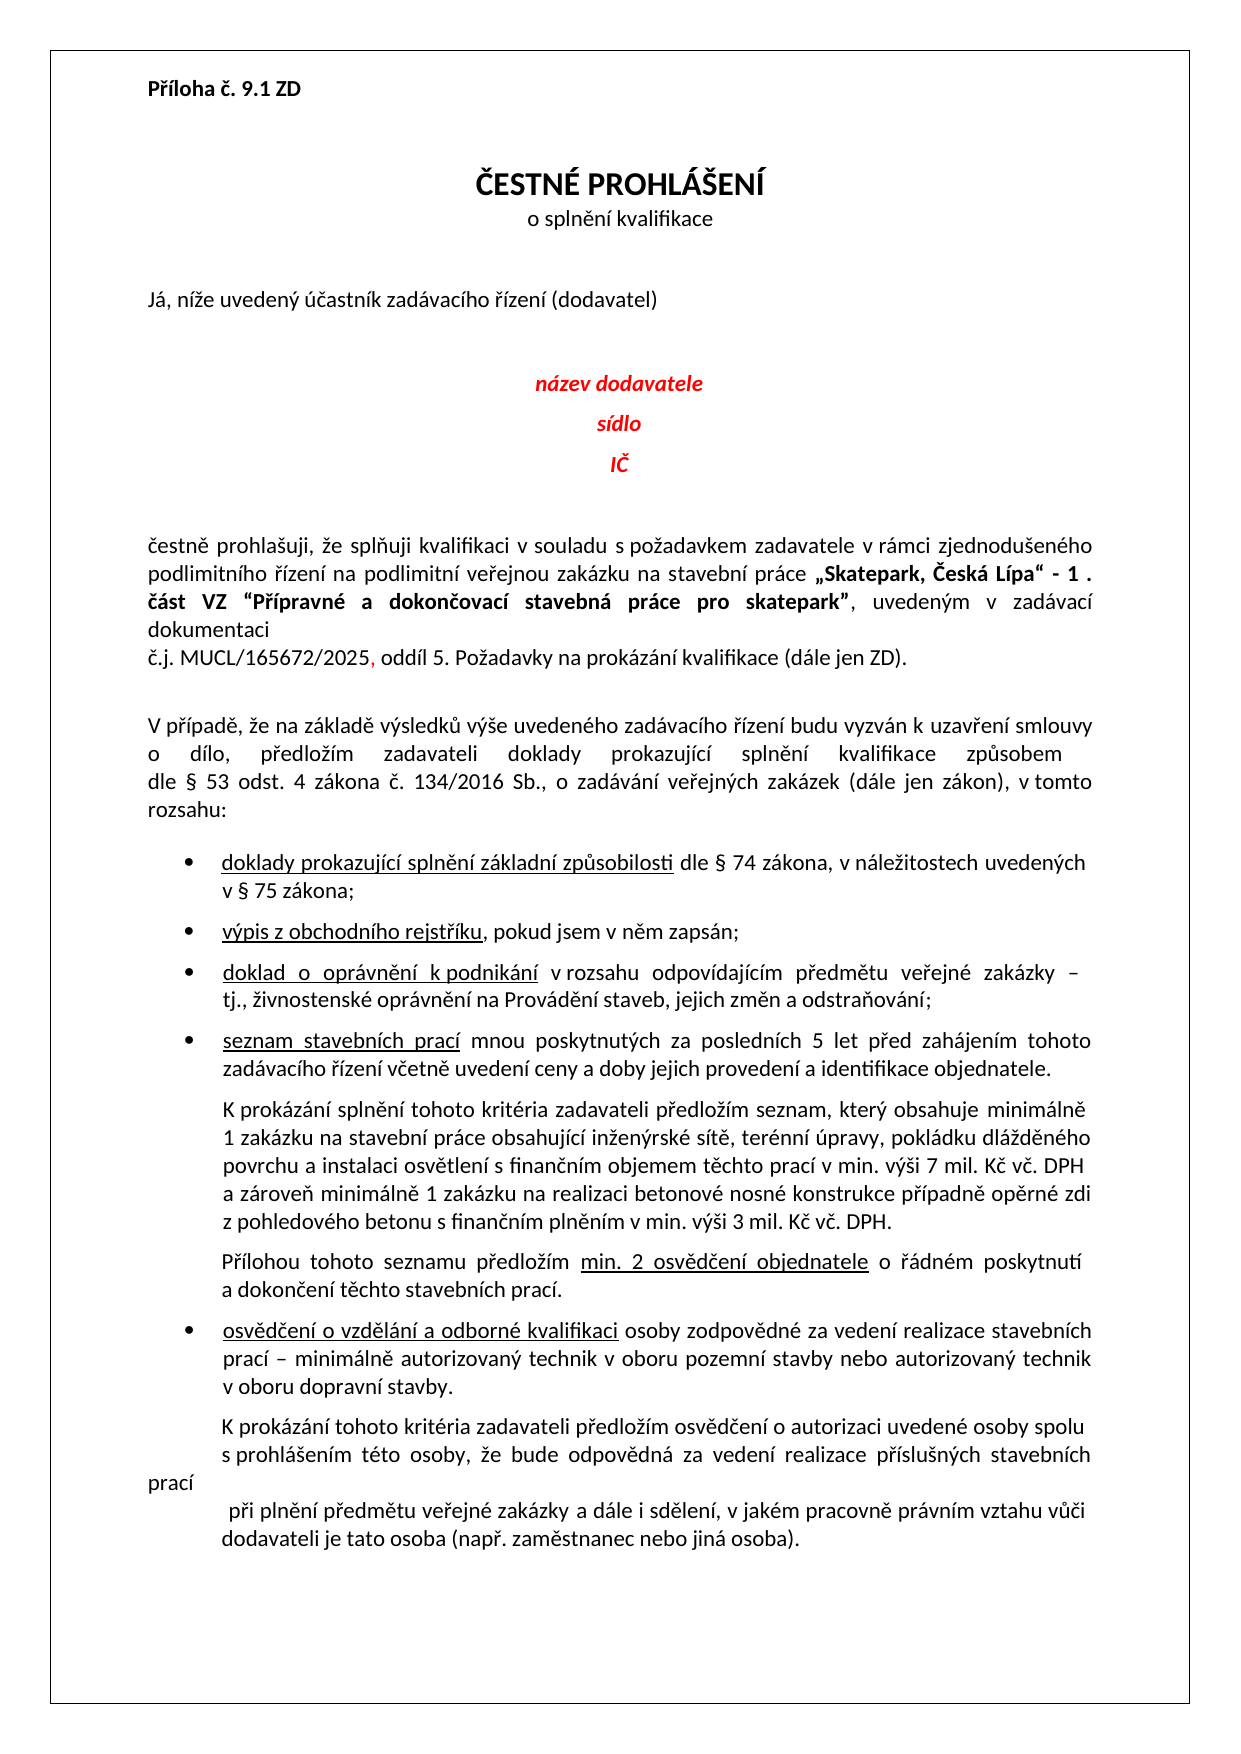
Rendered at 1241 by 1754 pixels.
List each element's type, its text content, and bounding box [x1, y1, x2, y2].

text IČ [148, 450, 1093, 478]
text K prokázání tohoto kritéria zadavateli předložím osvědčení o autorizaci uvedené osoby spolu s prohlášením této osoby, že bude odpovědná za vedení realizace příslušných stavebních prací při plnění předmětu veřejné zakázky a dále i sdělení, v jakém pracovně právním vztahu vůči dodavateli je tato osoba (např. zaměstnanec nebo jiná osoba). [148, 1412, 1093, 1552]
subtitle čestně prohlašuji, že splňuji kvalifikaci v souladu s požadavkem zadavatele v rámci zjednodušeného podlimitního řízení na podlimitní veřejnou zakázku na stavební práce „Skatepark, Česká Lípa“ - 1 . část VZ “Přípravné a dokončovací stavebná práce pro skatepark”, uvedeným v zadávací dokumentaci č.j. MUCL/165672/2025, oddíl 5. Požadavky na prokázání kvalifikace (dále jen ZD). [148, 531, 1093, 671]
text V případě, že na základě výsledků výše uvedeného zadávacího řízení budu vyzván k uzavření smlouvy o dílo, předložím zadavateli doklady prokazující splnění kvalifikace způsobem dle § 53 odst. 4 zákona č. 134/2016 Sb., o zadávání veřejných zakázek (dále jen zákon), v tomto rozsahu: [148, 711, 1093, 823]
list seznam stavebních prací mnou poskytnutých za posledních 5 let před zahájením tohoto zadávacího řízení včetně uvedení ceny a doby jejich provedení a identifikace objednatele. [185, 1026, 1093, 1082]
list osvědčení o vzdělání a odborné kvalifikaci osoby zodpovědné za vedení realizace stavebních prací – minimálně autorizovaný technik v oboru pozemní stavby nebo autorizovaný technik v oboru dopravní stavby. [185, 1316, 1093, 1400]
list doklad o oprávnění k podnikání v rozsahu odpovídajícím předmětu veřejné zakázky – tj., živnostenské oprávnění na Provádění staveb, jejich změn a odstraňování; [185, 958, 1093, 1014]
text sídlo [148, 409, 1093, 437]
text Já, níže uvedený účastník zadávacího řízení (dodavatel) [148, 285, 1093, 313]
text Přílohou tohoto seznamu předložím min. 2 osvědčení objednatele o řádném poskytnutí a dokončení těchto stavebních prací. [221, 1247, 1093, 1303]
list doklady prokazující splnění základní způsobilosti dle § 74 zákona, v náležitostech uvedených v § 75 zákona; [185, 848, 1093, 904]
list výpis z obchodního rejstříku, pokud jsem v něm zapsán; [185, 917, 1093, 945]
text K prokázání splnění tohoto kritéria zadavateli předložím seznam, který obsahuje minimálně 1 zakázku na stavební práce obsahující inženýrské sítě, terénní úpravy, pokládku dlážděného povrchu a instalaci osvětlení s finančním objemem těchto prací v min. výši 7 mil. Kč vč. DPH a zároveň minimálně 1 zakázku na realizaci betonové nosné konstrukce případně opěrné zdi z pohledového betonu s finančním plněním v min. výši 3 mil. Kč vč. DPH. [223, 1095, 1093, 1235]
text o splnění kvalifikace [148, 204, 1093, 232]
title ČESTNÉ PROHLÁŠENÍ [148, 163, 1093, 204]
title Příloha č. 9.1 ZD [148, 74, 1093, 102]
text název dodavatele [148, 369, 1093, 397]
